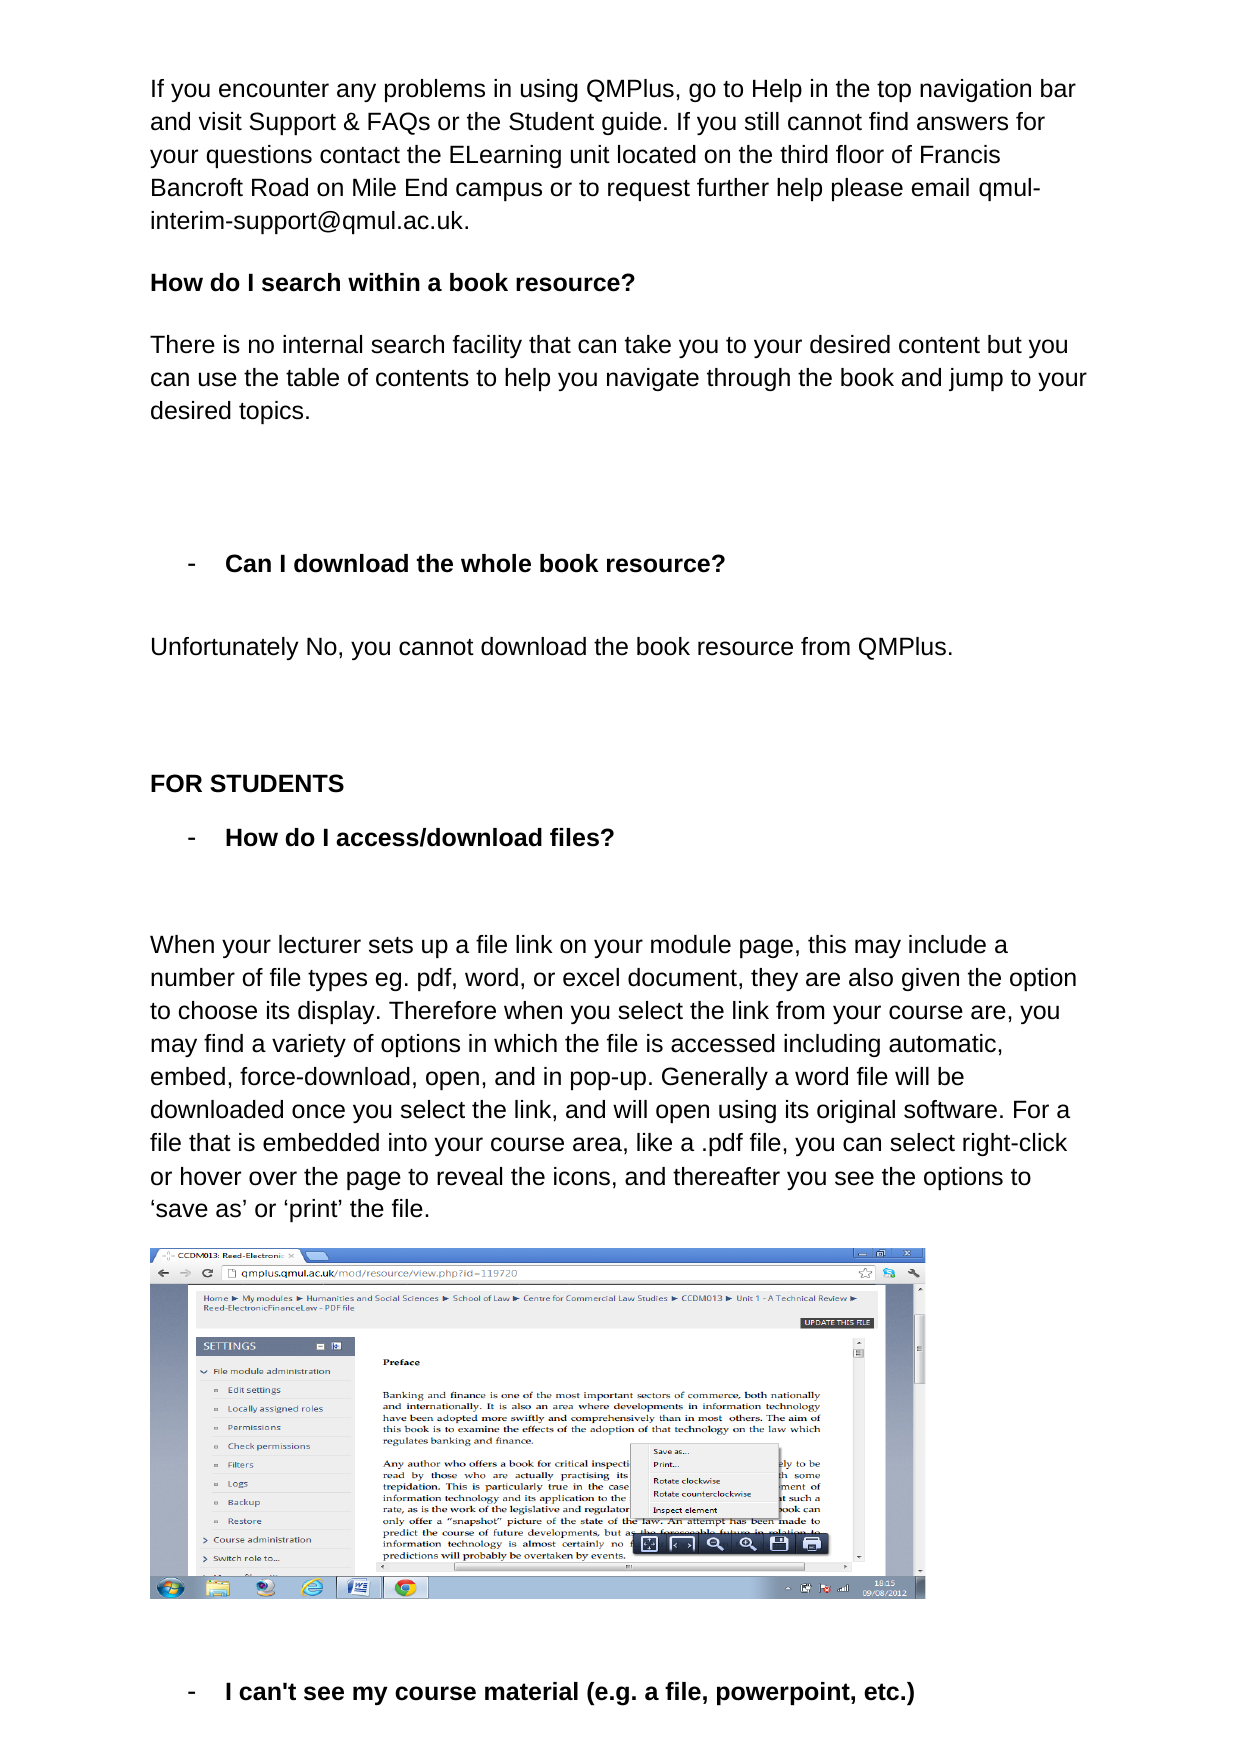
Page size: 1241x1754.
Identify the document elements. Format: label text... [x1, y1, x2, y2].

text How do I search within a book resource? [150, 268, 1090, 297]
text When your lecturer sets up a file link on your module page, this may include a number of file types eg. pdf, word, or excel document, they are also given the option to choose its display. Therefore when you select the link from your course are, you may find a variety of options in which the file is accessed including automatic, embed, force-download, open, and in pop-up. Generally a word file will be downloaded once you select the link, and will open using its original software. For a file that is embedded into your course area, like a .pdf file, you can select right-click or hover over the page to reveal the icons, and thereafter you see the options to ‘save as’ or ‘print’ the file. [150, 930, 1090, 1223]
list Can I download the whole book resource? [187, 549, 1090, 578]
text There is no internal search facility that can take you to your desired content but you can use the table of contents to help you navigate through the book and jump to your desired topics. [150, 330, 1090, 425]
picture [150, 1248, 926, 1599]
text Unfortunately No, you cannot download the book resource from QMPlus. [150, 632, 1090, 661]
text If you encounter any problems in using QMPlus, go to Help in the top navigation bar and visit Support & FAQs or the Student guide. If you still cannot find answers for your questions contact the ELearning unit located on the third floor of Francis Bancroft Road on Mile End campus or to request further help please email qmul-interim-support@qmul.ac.uk. [150, 74, 1090, 235]
list How do I access/download files? [187, 822, 1090, 851]
text FOR STUDENTS [150, 769, 1090, 797]
list I can't see my course material (e.g. a file, powerpoint, etc.) [187, 1677, 1090, 1706]
